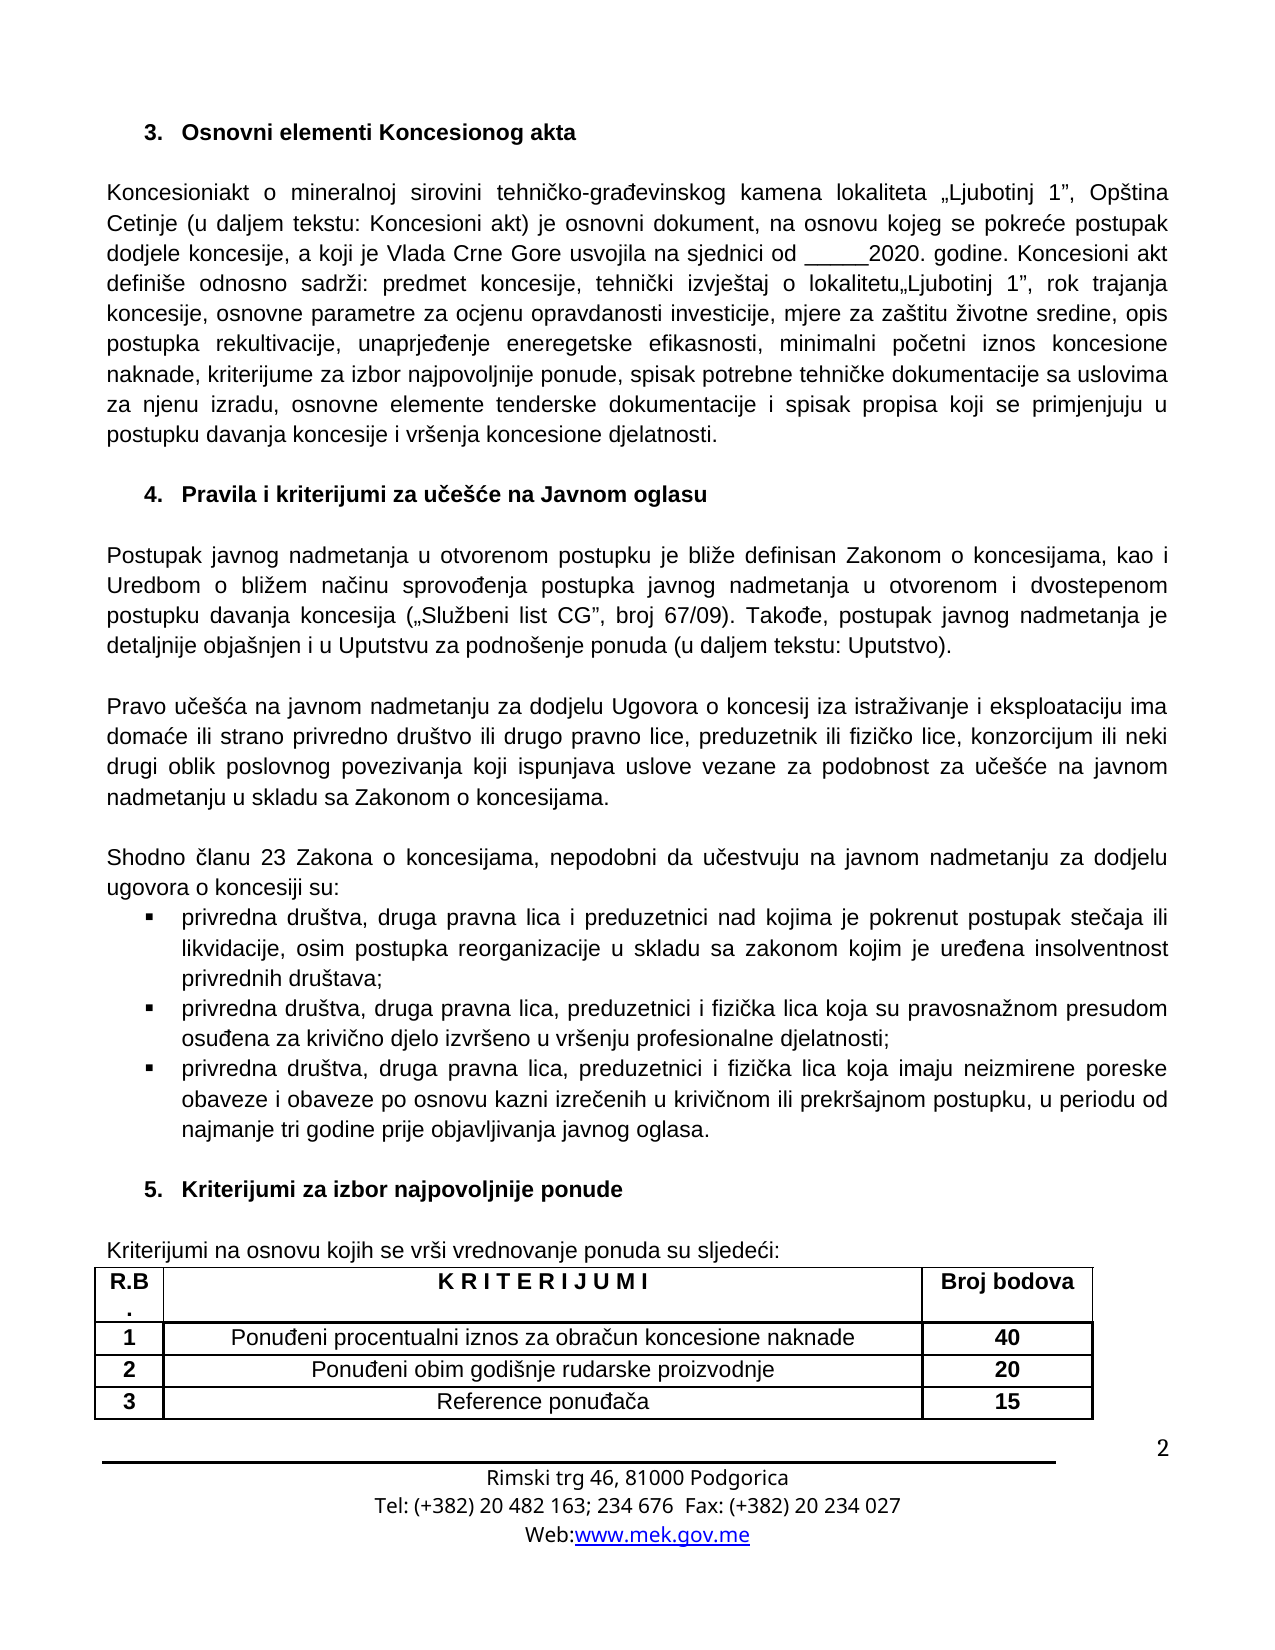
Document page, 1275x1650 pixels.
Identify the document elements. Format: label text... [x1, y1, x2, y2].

list privredna društva, druga pravna lica i preduzetnici nad kojima je pokrenut postupak stečaja ili likvidacije, osim postupka reorganizacije u skladu sa zakonom kojim je uređena insolventnost privrednih društava; [144, 904, 1169, 991]
text Kriterijumi na osnovu kojih se vrši vrednovanje ponuda su sljedeći: [106, 1237, 1169, 1263]
table_cell 1 [96, 1323, 162, 1354]
text Pravo učešća na javnom nadmetanju za dodjelu Ugovora o koncesij iza istraživanje i eksploataciju ima domaće ili strano privredno društvo ili drugo pravno lice, preduzetnik ili fizičko lice, konzorcijum ili neki drugi oblik poslovnog povezivanja koji ispunjava uslove vezane za podobnost za učešće na javnom nadmetanju u skladu sa Zakonom o koncesijama. [106, 693, 1169, 810]
table_cell 20 [924, 1356, 1091, 1386]
table_cell Ponuđeni procentualni iznos za obračun koncesione naknade [165, 1324, 921, 1354]
subtitle Pravila i kriterijumi za učešće na Javnom oglasu [144, 481, 1169, 508]
table_cell Reference ponuđača [165, 1388, 921, 1418]
table_cell 3 [96, 1388, 162, 1418]
table_header R.B. [96, 1268, 163, 1321]
table_cell 15 [924, 1388, 1091, 1418]
list Kriterijumi za izbor najpovoljnije ponude [144, 1176, 1169, 1202]
table_cell 2 [96, 1356, 162, 1386]
table_cell 40 [924, 1324, 1091, 1354]
table_cell Ponuđeni obim godišnje rudarske proizvodnje [165, 1356, 921, 1386]
table_header K R I T E R I J U M I [164, 1268, 921, 1321]
list privredna društva, druga pravna lica, preduzetnici i fizička lica koja su pravosnažnom presudom osuđena za krivično djelo izvršeno u vršenju profesionalne djelatnosti; [144, 995, 1169, 1051]
list Osnovni elementi Koncesionog akta [144, 119, 1154, 145]
list privredna društva, druga pravna lica, preduzetnici i fizička lica koja imaju neizmirene poreske obaveze i obaveze po osnovu kazni izrečenih u krivičnom ili prekršajnom postupku, u periodu od najmanje tri godine prije objavljivanja javnog oglasa. [144, 1055, 1169, 1142]
text Postupak javnog nadmetanja u otvorenom postupku je bliže definisan Zakonom o koncesijama, kao i Uredbom o bližem načinu sprovođenja postupka javnog nadmetanja u otvorenom i dvostepenom postupku davanja koncesija („Službeni list CG”, broj 67/09). Takođe, postupak javnog nadmetanja je detaljnije objašnjen i u Uputstvu za podnošenje ponuda (u daljem tekstu: Uputstvo). [106, 542, 1169, 659]
table_header Broj bodova [923, 1268, 1092, 1321]
text Koncesioniakt o mineralnoj sirovini tehničko-građevinskog kamena lokaliteta „Ljubotinj 1”, Opština Cetinje (u daljem tekstu: Koncesioni akt) je osnovni dokument, na osnovu kojeg se pokreće postupak dodjele koncesije, a koji je Vlada Crne Gore usvojila na sjednici od _____2020. godine. Koncesioni akt definiše odnosno sadrži: predmet koncesije, tehnički izvještaj o lokalitetu„Ljubotinj 1”, rok trajanja koncesije, osnovne parametre za ocjenu opravdanosti investicije, mjere za zaštitu životne sredine, opis postupka rekultivacije, unaprjeđenje eneregetske efikasnosti, minimalni početni iznos koncesione naknade, kriterijume za izbor najpovoljnije ponude, spisak potrebne tehničke dokumentacije sa uslovima za njenu izradu, osnovne elemente tenderske dokumentacije i spisak propisa koji se primjenjuju u postupku davanja koncesije i vršenja koncesione djelatnosti. [106, 179, 1169, 447]
text Shodno članu 23 Zakona o koncesijama, nepodobni da učestvuju na javnom nadmetanju za dodjelu ugovora o koncesiji su: [106, 844, 1169, 900]
